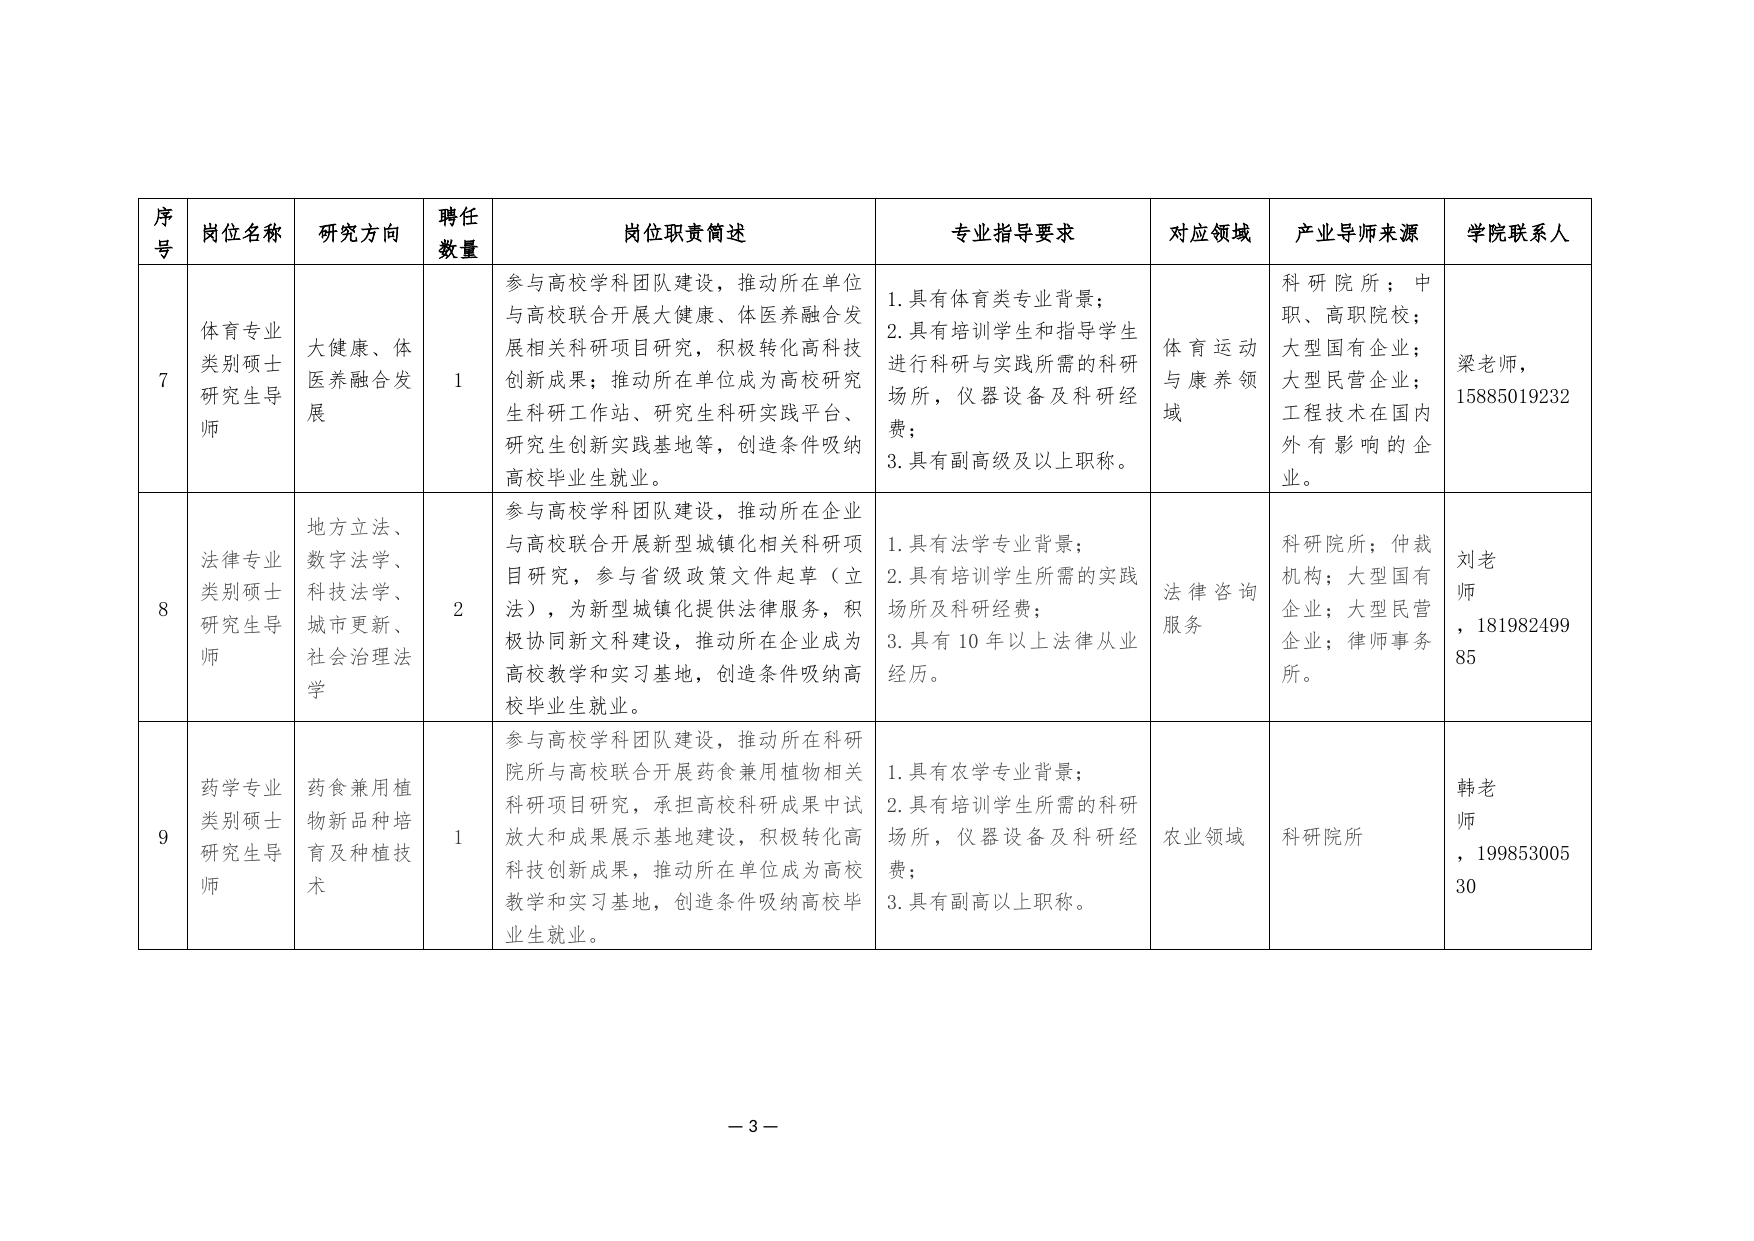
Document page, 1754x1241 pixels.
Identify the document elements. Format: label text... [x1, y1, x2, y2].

table_cell 药食兼用植物新品种培育及种植技术 [295, 722, 423, 949]
table_cell 参与高校学科团队建设，推动所在企业与高校联合开展新型城镇化相关科研项目研究，参与省级政策文件起草（立法），为新型城镇化提供法律服务，积极协同新文科建设，推动所在企业成为高校教学和实习基地，创造条件吸纳高校毕业生就业。 [493, 493, 875, 721]
table_cell 梁老师， 15885019232 [1445, 265, 1591, 492]
table_cell 韩老师，19985300530 [1445, 722, 1591, 949]
table_cell 法律专业类别硕士研究生导师 [188, 493, 294, 721]
table_cell 法律咨询服务 [1151, 493, 1269, 721]
table_cell 地方立法、数字法学、科技法学、城市更新、社会治理法学 [295, 493, 423, 721]
table_cell 2 [424, 493, 492, 721]
table_header 对应领域 [1151, 199, 1269, 264]
table_header 产业导师来源 [1270, 199, 1444, 264]
table_cell 1.具有体育类专业背景； 2.具有培训学生和指导学生进行科研与实践所需的科研场所，仪器设备及科研经费； 3.具有副高级及以上职称。 [876, 265, 1150, 492]
table_cell 体育专业类别硕士研究生导师 [188, 265, 294, 492]
table_cell 科研院所；仲裁机构；大型国有企业；大型民营企业；律师事务所。 [1270, 493, 1444, 721]
table_cell 1.具有农学专业背景； 2.具有培训学生所需的科研场所，仪器设备及科研经费； 3.具有副高以上职称。 [876, 722, 1150, 949]
table_cell 7 [139, 265, 187, 492]
table_header 研究方向 [295, 199, 423, 264]
table_header 专业指导要求 [876, 199, 1150, 264]
table_header 岗位名称 [188, 199, 294, 264]
table_cell 刘老师，18198249985 [1445, 493, 1591, 721]
table_header 聘任数量 [424, 199, 492, 264]
table_cell 1 [424, 722, 492, 949]
table_cell 大健康、体医养融合发展 [295, 265, 423, 492]
table_header 学院联系人 [1445, 199, 1591, 264]
table_cell 参与高校学科团队建设，推动所在单位与高校联合开展大健康、体医养融合发展相关科研项目研究，积极转化高科技创新成果；推动所在单位成为高校研究生科研工作站、研究生科研实践平台、研究生创新实践基地等，创造条件吸纳高校毕业生就业。 [493, 265, 875, 492]
table_cell 科研院所 [1270, 722, 1444, 949]
table_cell 8 [139, 493, 187, 721]
table_header 序号 [139, 199, 187, 264]
table_cell 科研院所；中职、高职院校；大型国有企业；大型民营企业；工程技术在国内外有影响的企业。 [1270, 265, 1444, 492]
table_cell 参与高校学科团队建设，推动所在科研院所与高校联合开展药食兼用植物相关科研项目研究，承担高校科研成果中试放大和成果展示基地建设，积极转化高科技创新成果，推动所在单位成为高校教学和实习基地，创造条件吸纳高校毕业生就业。 [493, 722, 875, 949]
table_cell 药学专业类别硕士研究生导师 [188, 722, 294, 949]
table_cell 1.具有法学专业背景； 2.具有培训学生所需的实践场所及科研经费； 3.具有10年以上法律从业经历。 [876, 493, 1150, 721]
table_cell 9 [139, 722, 187, 949]
table_cell 体育运动与康养领域 [1151, 265, 1269, 492]
table_cell 农业领域 [1151, 722, 1269, 949]
table_cell 1 [424, 265, 492, 492]
table_header 岗位职责简述 [493, 199, 875, 264]
